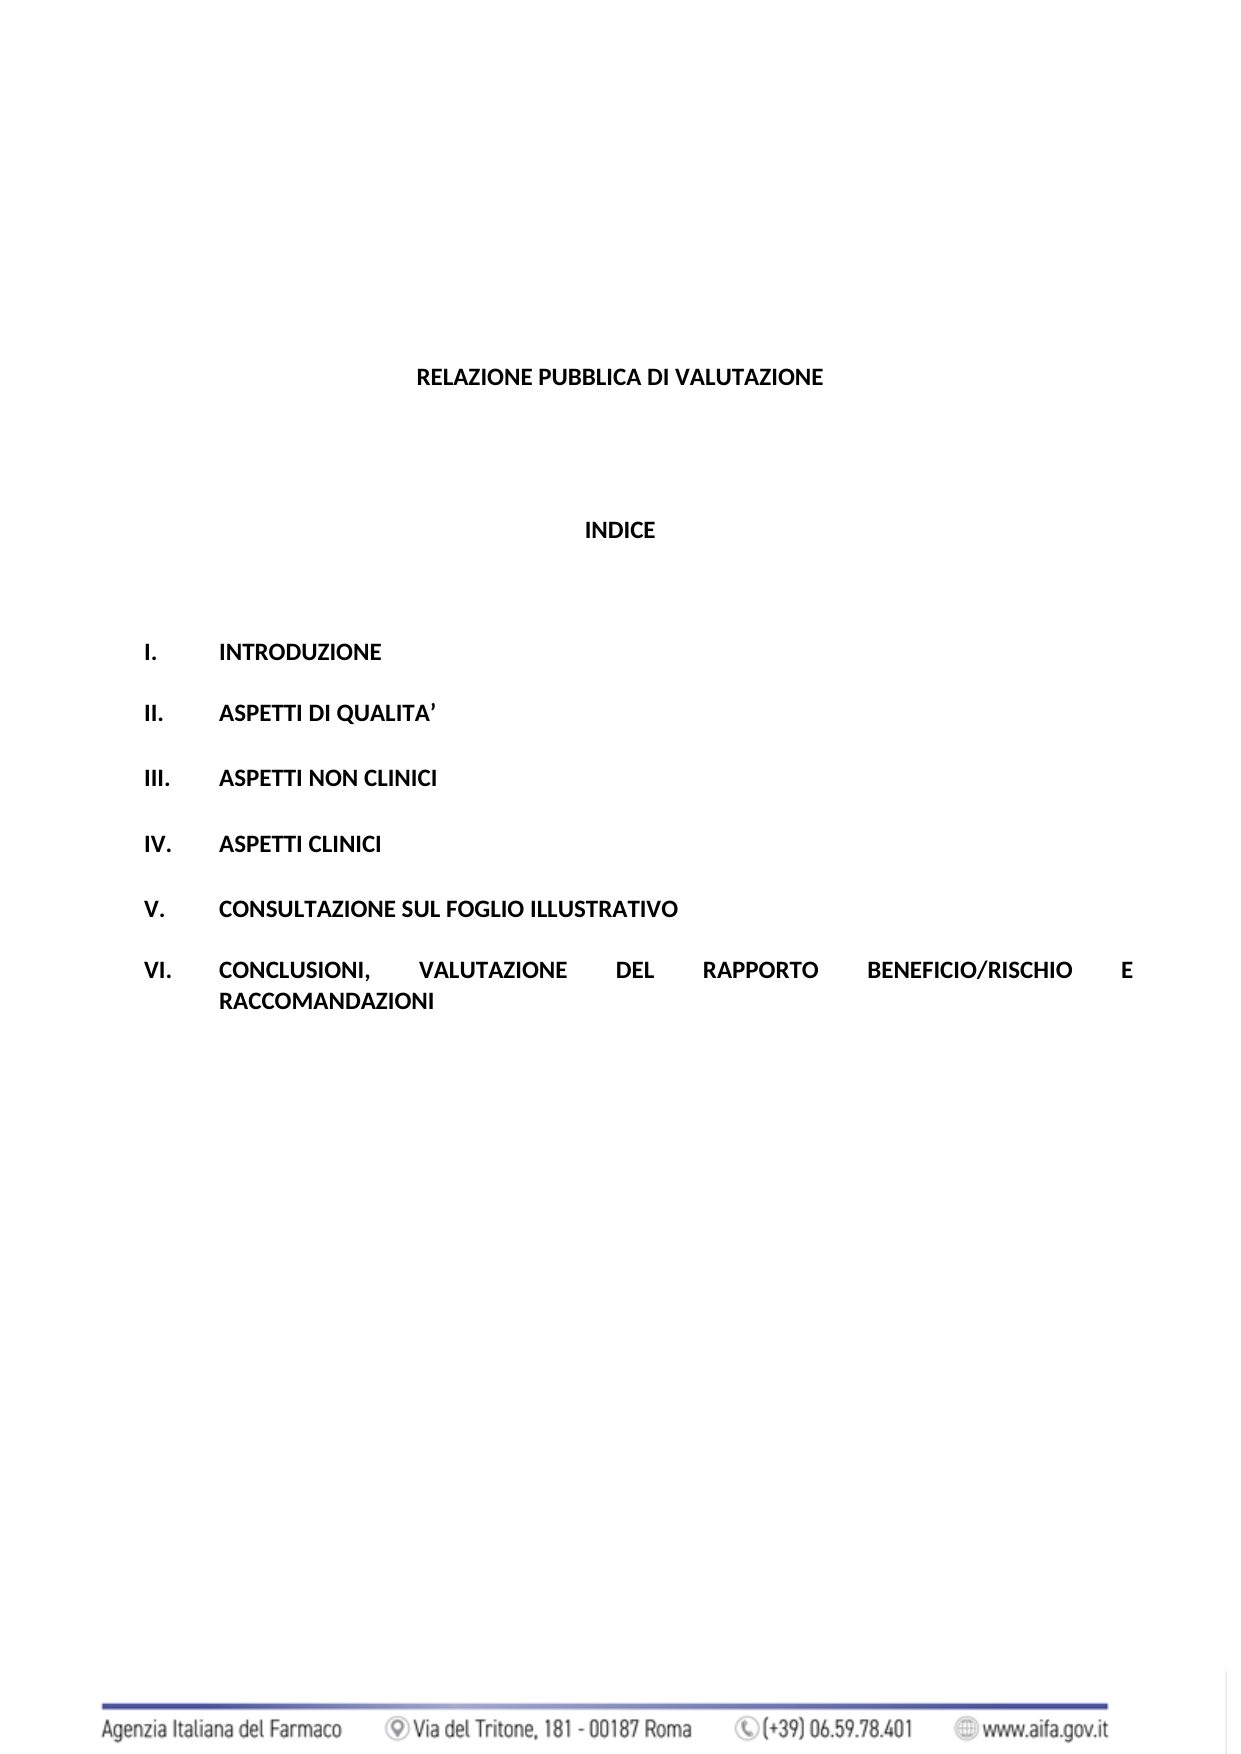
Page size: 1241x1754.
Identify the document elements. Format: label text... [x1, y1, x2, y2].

list ASPETTI CLINICI [144, 828, 1134, 859]
picture [0, 1671, 1228, 1754]
list CONCLUSIONI, VALUTAZIONE DEL RAPPORTO BENEFICIO/RISCHIO E RACCOMANDAZIONI [144, 955, 1134, 1016]
list INTRODUZIONE [144, 636, 1134, 667]
text RELAZIONE PUBBLICA DI VALUTAZIONE [106, 361, 1134, 392]
text INDICE [106, 514, 1134, 544]
list ASPETTI DI QUALITA’ [144, 697, 1134, 728]
list CONSULTAZIONE SUL FOGLIO ILLUSTRATIVO [144, 894, 1134, 924]
list ASPETTI NON CLINICI [144, 763, 1134, 793]
